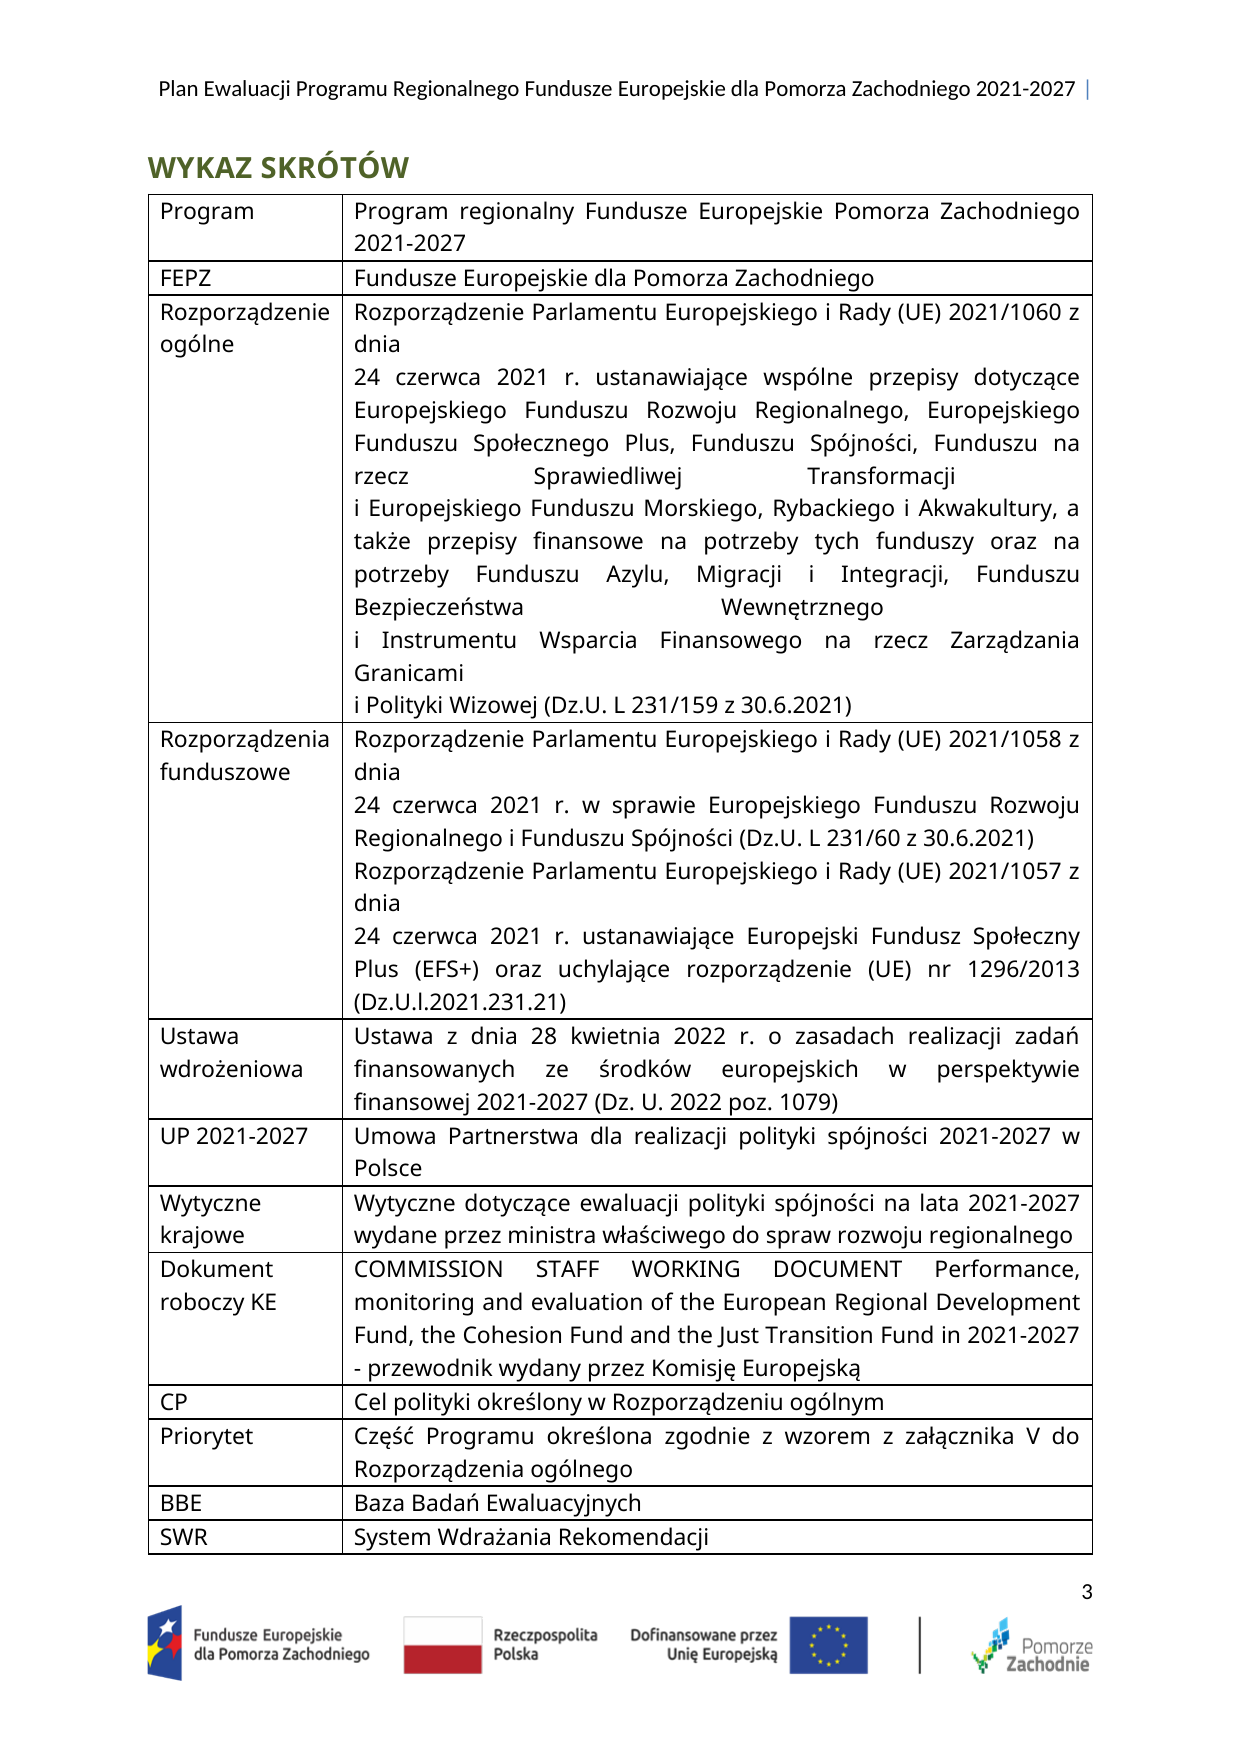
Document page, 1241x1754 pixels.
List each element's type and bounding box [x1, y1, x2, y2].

picture [147, 1605, 1093, 1681]
